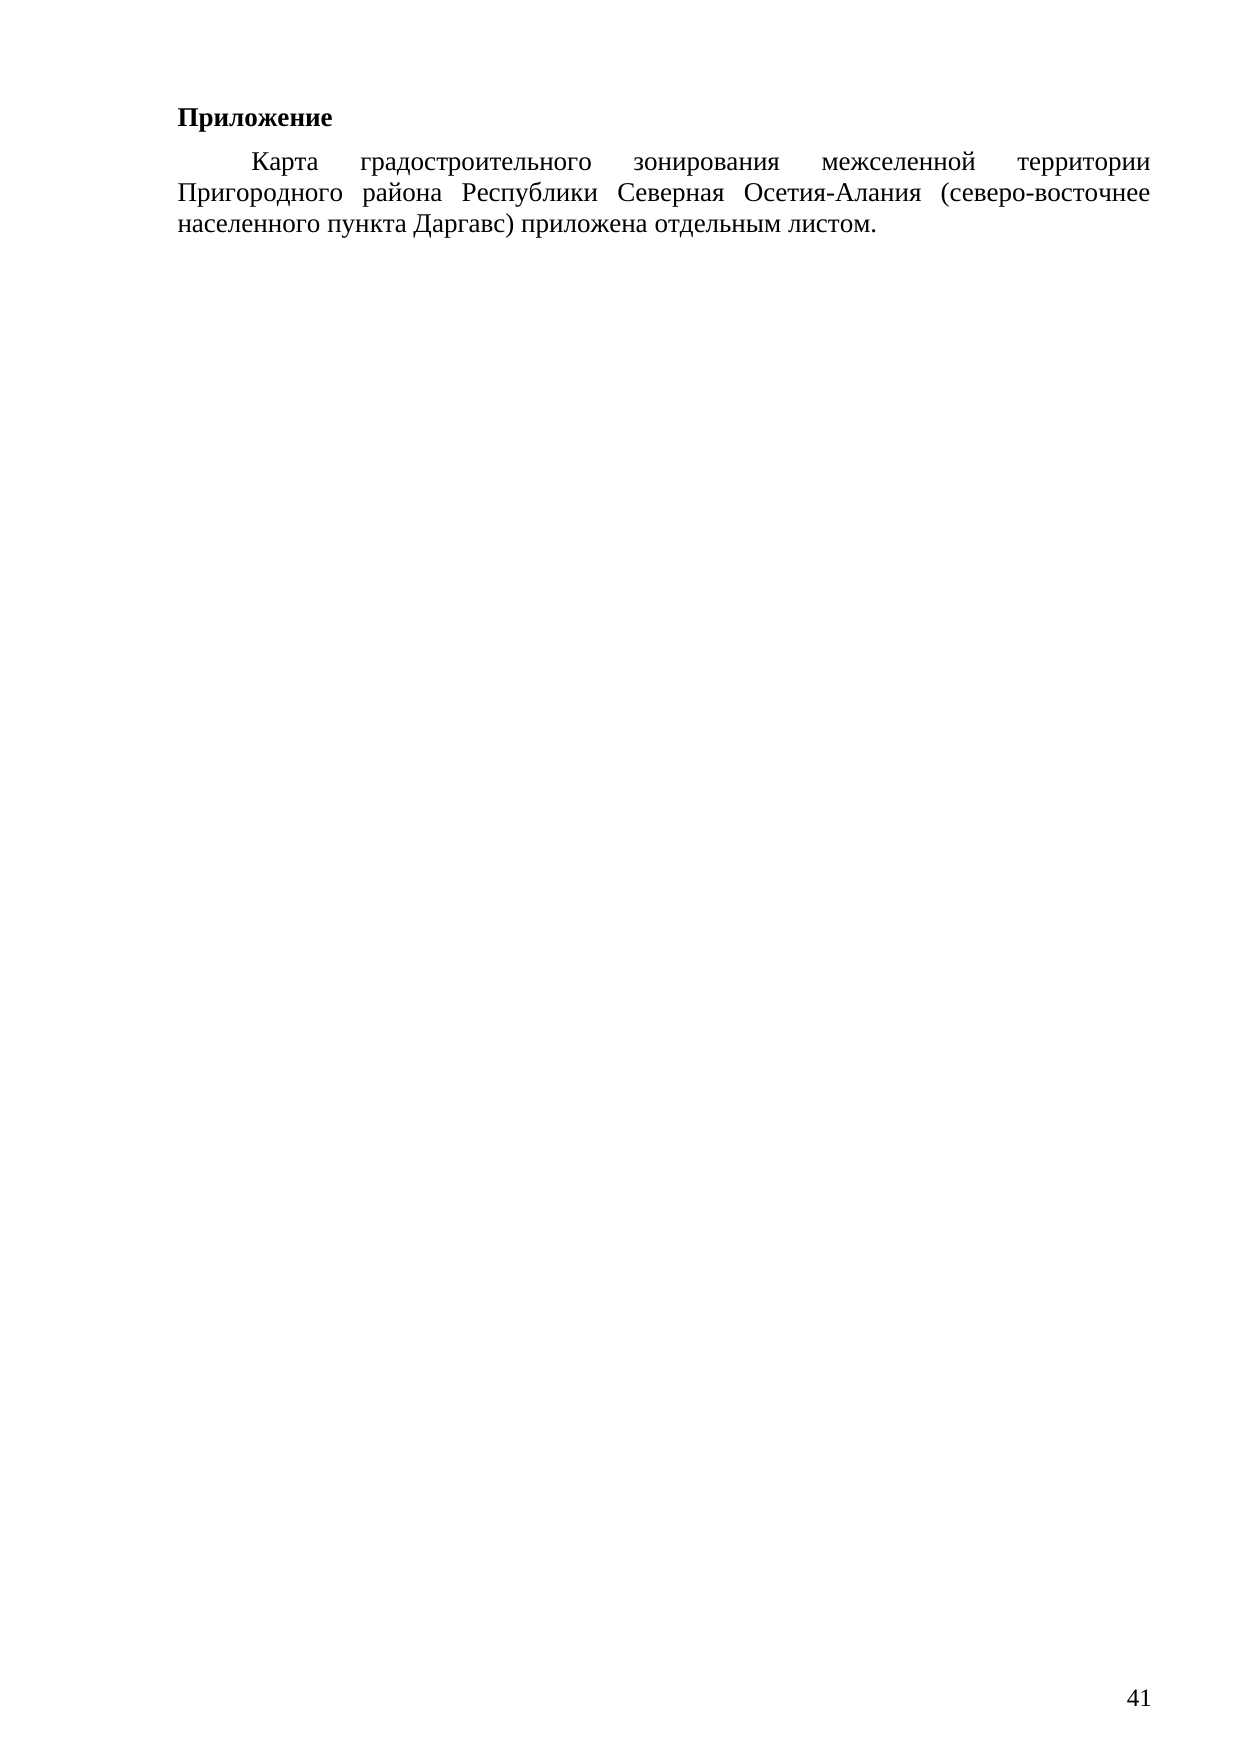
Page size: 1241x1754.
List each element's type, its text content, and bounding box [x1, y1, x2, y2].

text Карта градостроительного зонирования межселенной территории Пригородного района Республики Северная Осетия-Алания (северо-восточнее населенного пункта Даргавс) приложена отдельным листом. [177, 145, 1152, 238]
subtitle Приложение [177, 101, 1152, 132]
